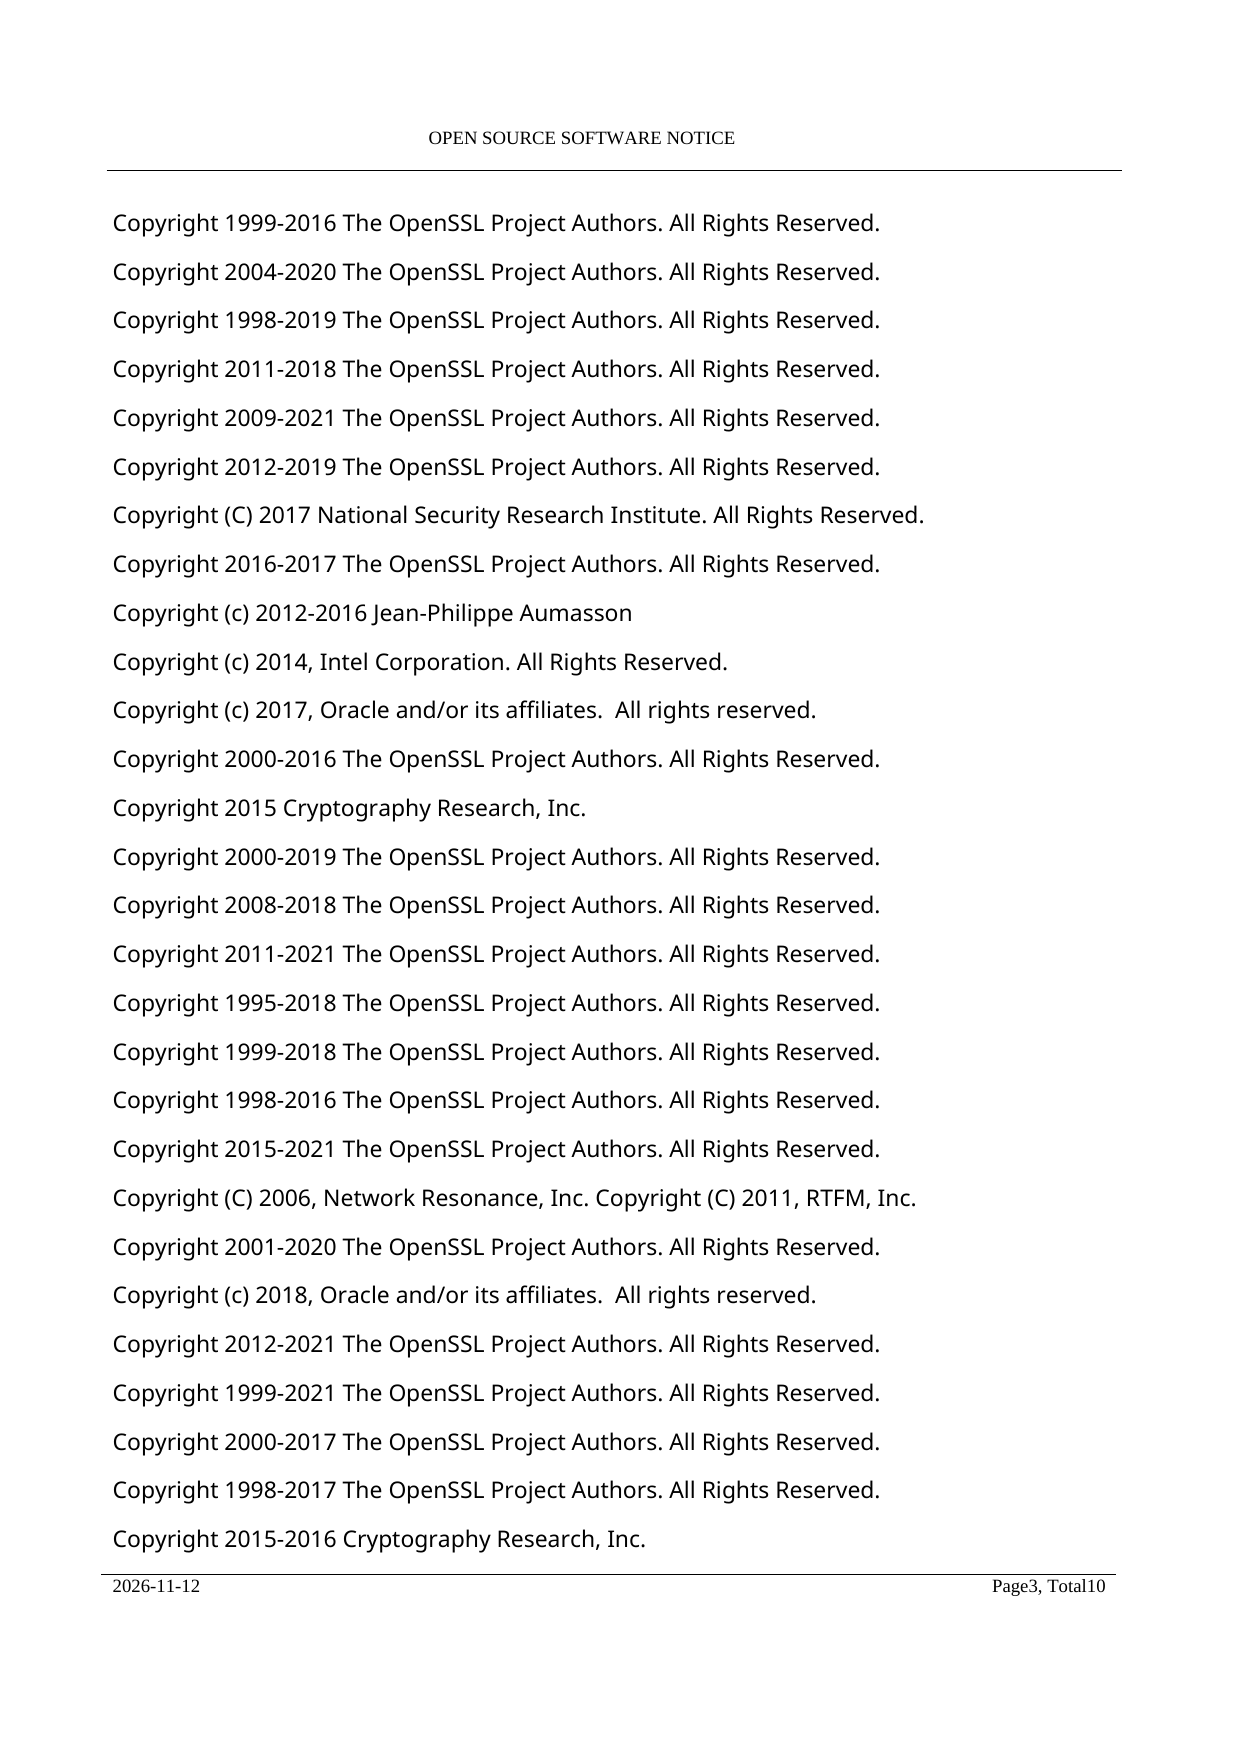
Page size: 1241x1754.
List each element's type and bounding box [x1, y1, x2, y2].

text [112, 206, 1128, 1555]
